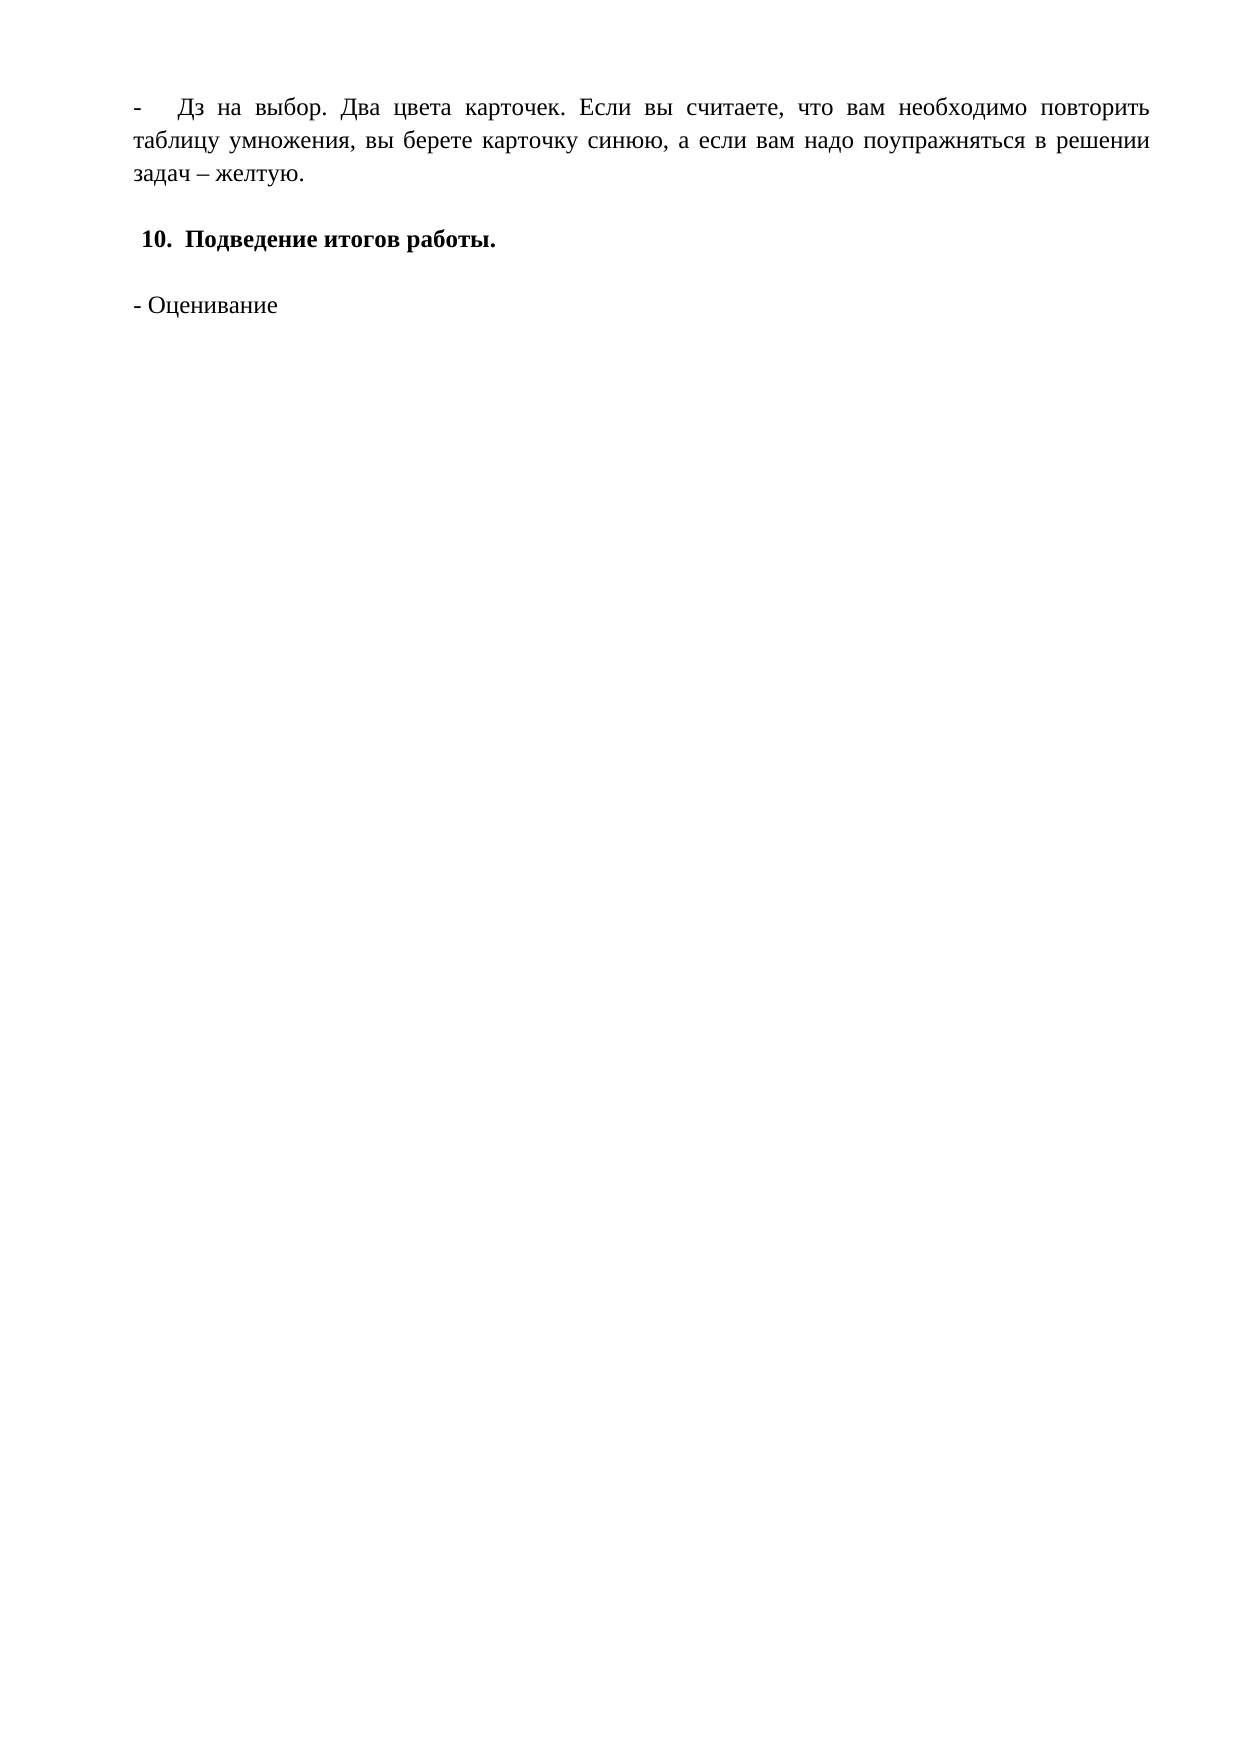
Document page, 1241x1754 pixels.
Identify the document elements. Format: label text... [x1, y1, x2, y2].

text - Оценивание [133, 290, 1152, 319]
list Подведение итогов работы. [141, 224, 1152, 253]
text - Дз на выбор. Два цвета карточек. Если вы считаете, что вам необходимо повторить таблицу умножения, вы берете карточку синюю, а если вам надо поупражняться в решении задач – желтую. [133, 92, 1152, 187]
